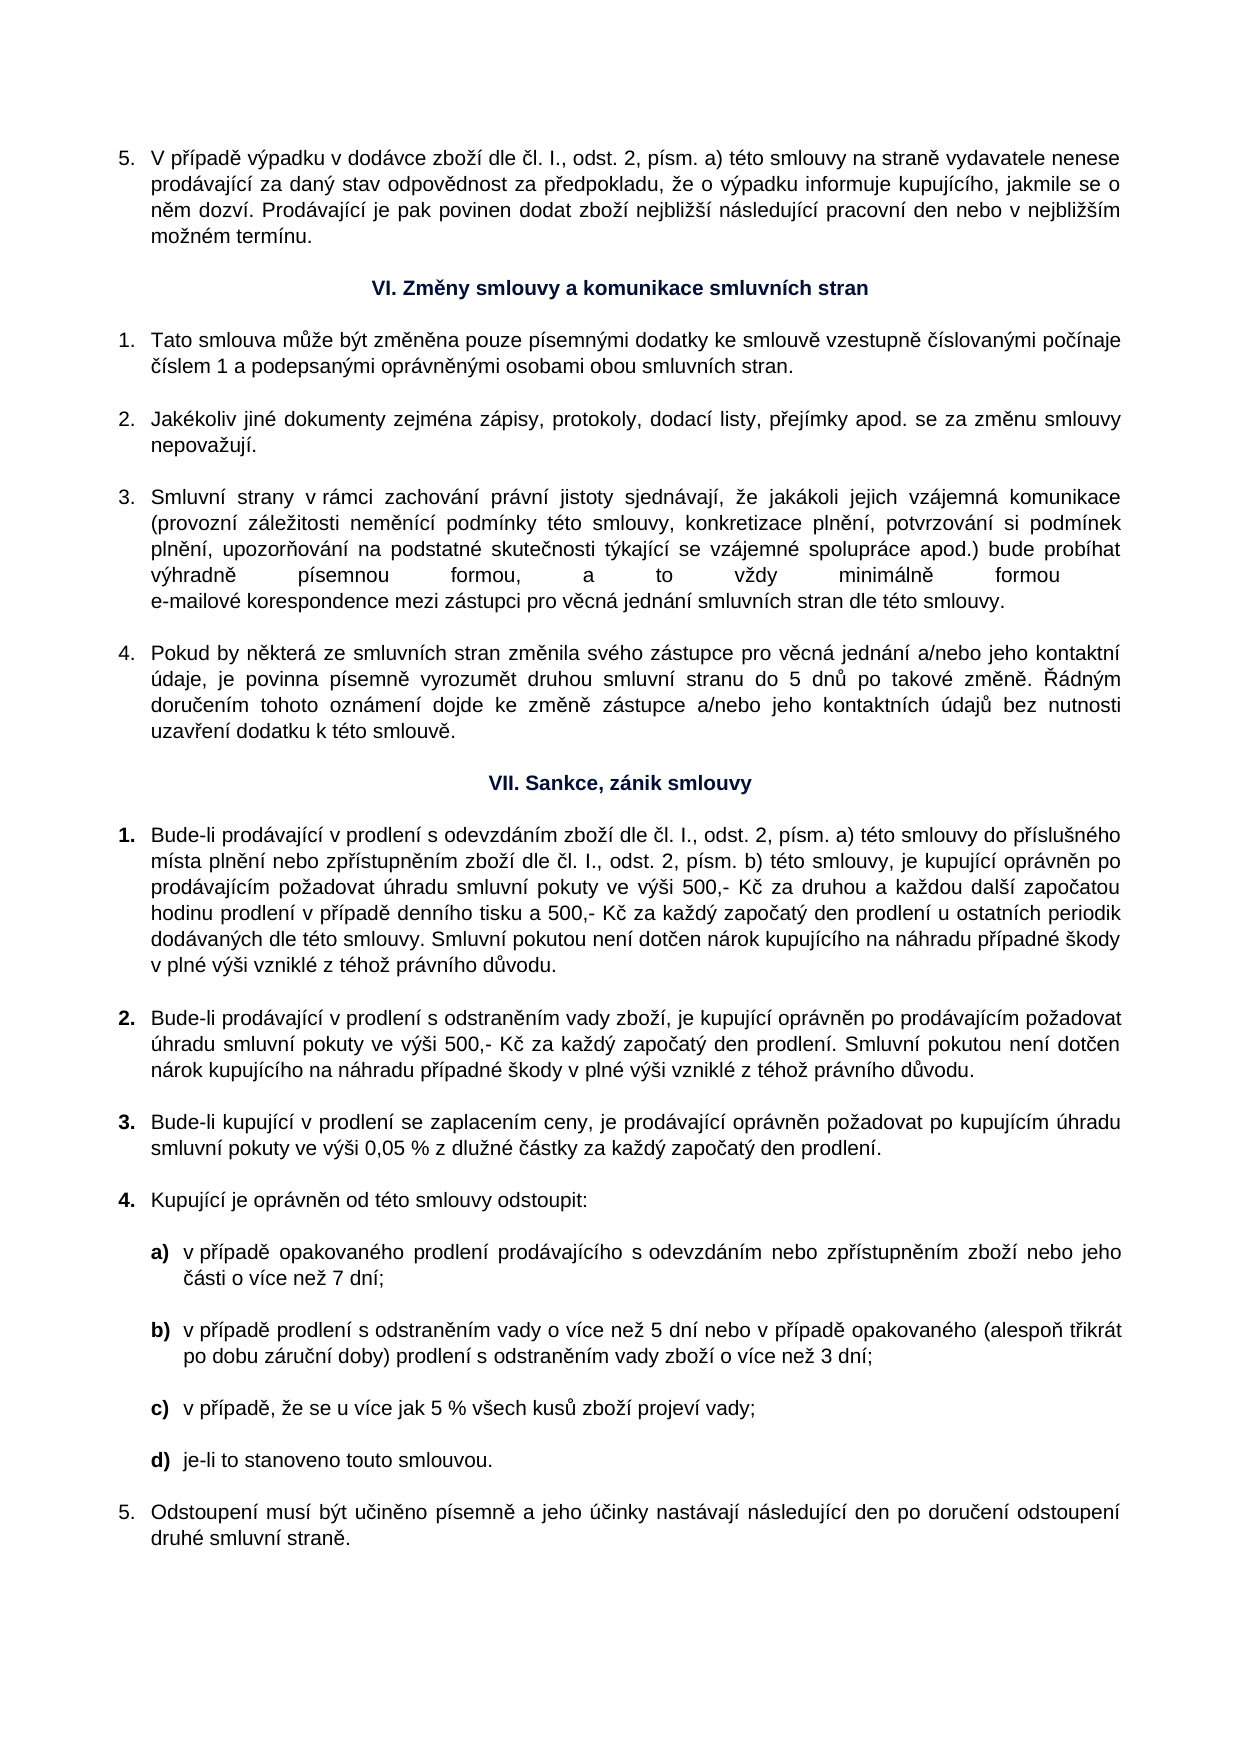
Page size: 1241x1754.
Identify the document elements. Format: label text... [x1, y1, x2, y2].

list Bude-li prodávající v prodlení s odstraněním vady zboží, je kupující oprávněn po prodávajícím požadovat úhradu smluvní pokuty ve výši 500,- Kč za každý započatý den prodlení. Smluvní pokutou není dotčen nárok kupujícího na náhradu případné škody v plné výši vzniklé z téhož právního důvodu. [118, 1004, 1122, 1082]
subtitle Sankce, zánik smlouvy [118, 770, 1122, 796]
list Pokud by některá ze smluvních stran změnila svého zástupce pro věcná jednání a/nebo jeho kontaktní údaje, je povinna písemně vyrozumět druhou smluvní stranu do 5 dnů po takové změně. Řádným doručením tohoto oznámení dojde ke změně zástupce a/nebo jeho kontaktních údajů bez nutnosti uzavření dodatku k této smlouvě. [118, 639, 1122, 744]
list Kupující je oprávněn od této smlouvy odstoupit: [118, 1186, 1122, 1212]
list Smluvní strany v rámci zachování právní jistoty sjednávají, že jakákoli jejich vzájemná komunikace (provozní záležitosti neměnící podmínky této smlouvy, konkretizace plnění, potvrzování si podmínek plnění, upozorňování na podstatné skutečnosti týkající se vzájemné spolupráce apod.) bude probíhat výhradně písemnou formou, a to vždy minimálně formou e-mailové korespondence mezi zástupci pro věcná jednání smluvních stran dle této smlouvy. [118, 483, 1122, 613]
list Tato smlouva může být změněna pouze písemnými dodatky ke smlouvě vzestupně číslovanými počínaje číslem 1 a podepsanými oprávněnými osobami obou smluvních stran. [118, 327, 1122, 379]
list v případě, že se u více jak 5 % všech kusů zboží projeví vady; [151, 1395, 1122, 1421]
list je-li to stanoveno touto smlouvou. [151, 1447, 1122, 1473]
list Bude-li kupující v prodlení se zaplacením ceny, je prodávající oprávněn požadovat po kupujícím úhradu smluvní pokuty ve výši 0,05 % z dlužné částky za každý započatý den prodlení. [118, 1108, 1122, 1160]
list Jakékoliv jiné dokumenty zejména zápisy, protokoly, dodací listy, přejímky apod. se za změnu smlouvy nepovažují. [118, 405, 1122, 457]
list Odstoupení musí být učiněno písemně a jeho účinky nastávají následující den po doručení odstoupení druhé smluvní straně. [118, 1499, 1122, 1551]
list V případě výpadku v dodávce zboží dle čl. I., odst. 2, písm. a) této smlouvy na straně vydavatele nenese prodávající za daný stav odpovědnost za předpokladu, že o výpadku informuje kupujícího, jakmile se o něm dozví. Prodávající je pak povinen dodat zboží nejbližší následující pracovní den nebo v nejbližším možném termínu. [118, 145, 1122, 249]
subtitle Změny smlouvy a komunikace smluvních stran [118, 275, 1122, 301]
list v případě prodlení s odstraněním vady o více než 5 dní nebo v případě opakovaného (alespoň třikrát po dobu záruční doby) prodlení s odstraněním vady zboží o více než 3 dní; [151, 1317, 1122, 1369]
list Bude-li prodávající v prodlení s odevzdáním zboží dle čl. I., odst. 2, písm. a) této smlouvy do příslušného místa plnění nebo zpřístupněním zboží dle čl. I., odst. 2, písm. b) této smlouvy, je kupující oprávněn po prodávajícím požadovat úhradu smluvní pokuty ve výši 500,- Kč za druhou a každou další započatou hodinu prodlení v případě denního tisku a 500,- Kč za každý započatý den prodlení u ostatních periodik dodávaných dle této smlouvy. Smluvní pokutou není dotčen nárok kupujícího na náhradu případné škody v plné výši vzniklé z téhož právního důvodu. [118, 822, 1122, 978]
list v případě opakovaného prodlení prodávajícího s odevzdáním nebo zpřístupněním zboží nebo jeho části o více než 7 dní; [151, 1238, 1122, 1291]
